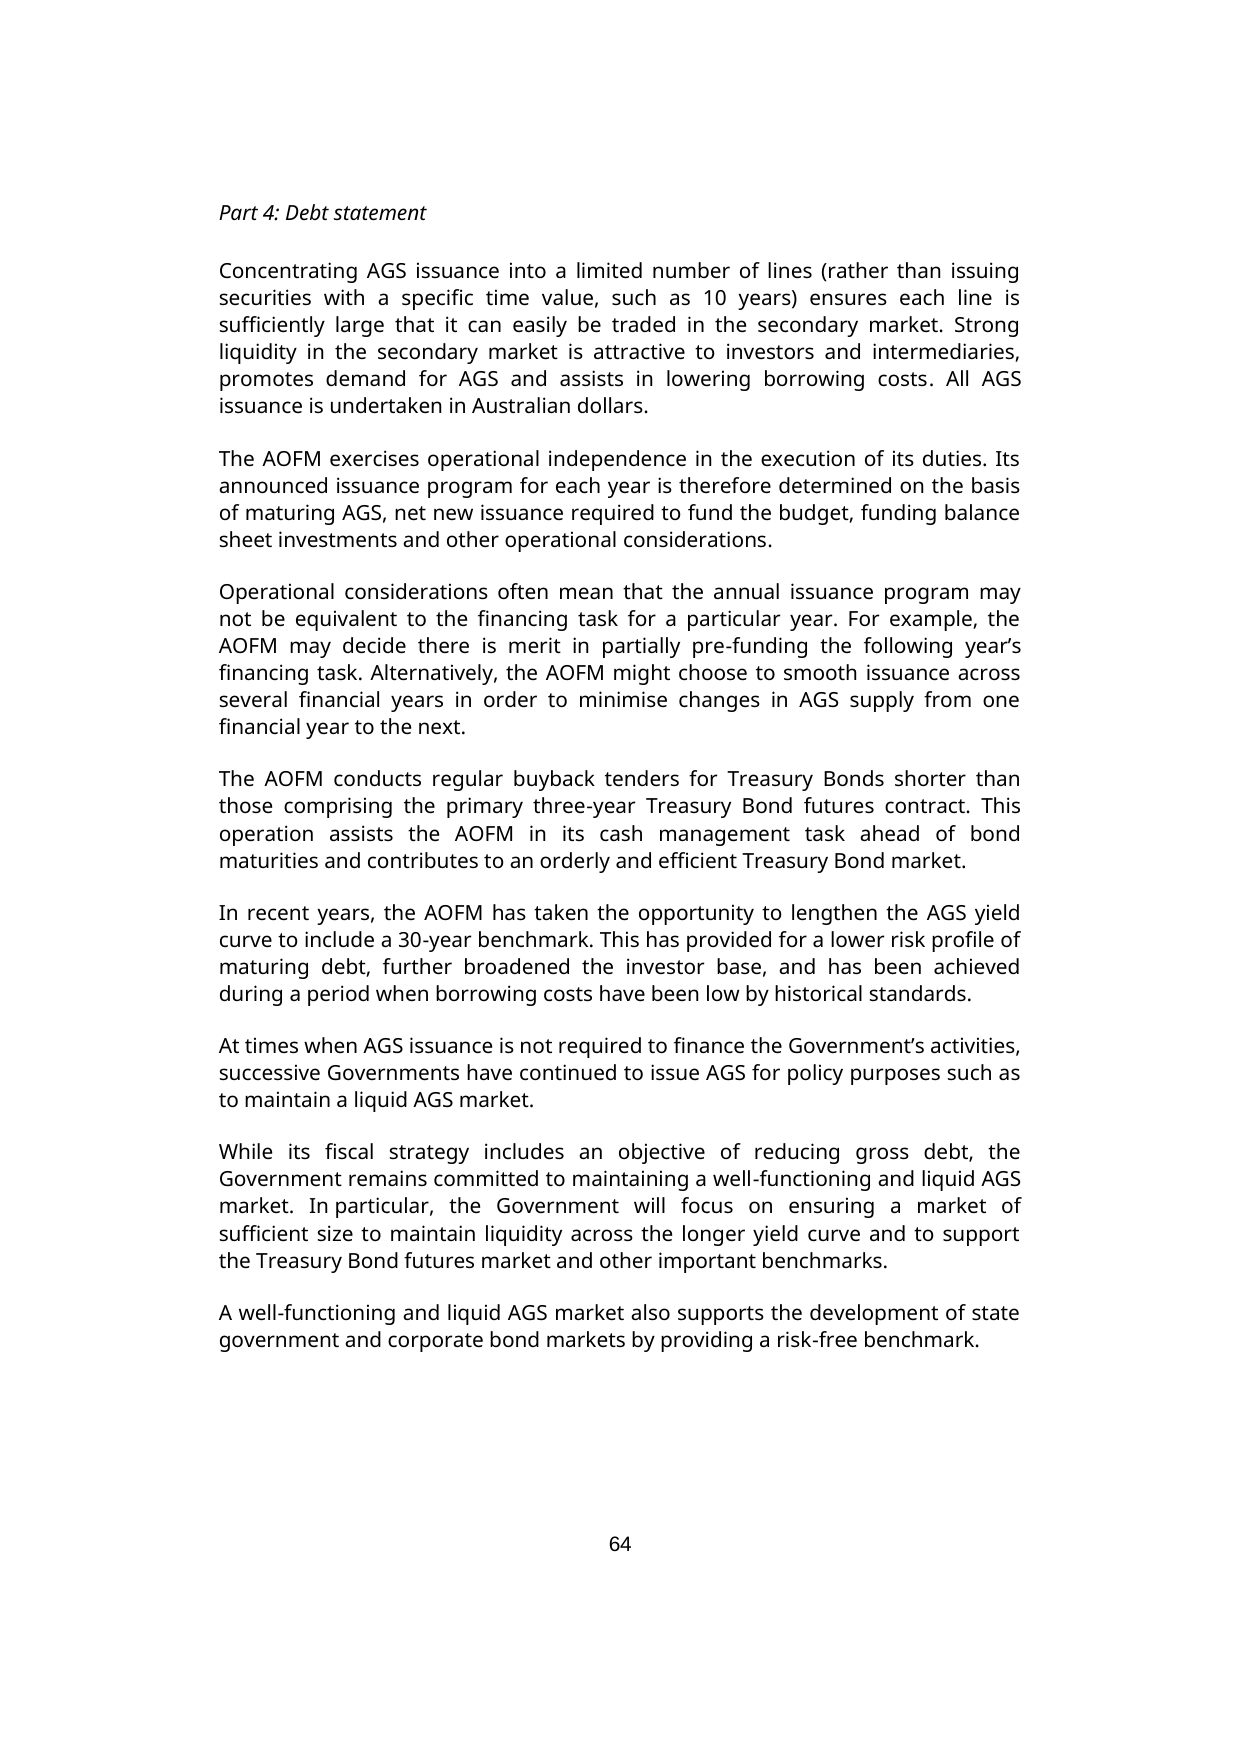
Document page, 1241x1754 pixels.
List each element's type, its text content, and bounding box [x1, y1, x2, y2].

text The AOFM exercises operational independence in the execution of its duties. Its announced issuance program for each year is therefore determined on the basis of maturing AGS, net new issuance required to fund the budget, funding balance sheet investments and other operational considerations. [218, 444, 1022, 553]
text In recent years, the AOFM has taken the opportunity to lengthen the AGS yield curve to include a 30-year benchmark. This has provided for a lower risk profile of maturing debt, further broadened the investor base, and has been achieved during a period when borrowing costs have been low by historical standards. [218, 898, 1022, 1007]
text Concentrating AGS issuance into a limited number of lines (rather than issuing securities with a specific time value, such as 10 years) ensures each line is sufficiently large that it can easily be traded in the secondary market. Strong liquidity in the secondary market is attractive to investors and intermediaries, promotes demand for AGS and assists in lowering borrowing costs. All AGS issuance is undertaken in Australian dollars. [218, 257, 1022, 419]
text The AOFM conducts regular buyback tenders for Treasury Bonds shorter than those comprising the primary three-year Treasury Bond futures contract. This operation assists the AOFM in its cash management task ahead of bond maturities and contributes to an orderly and efficient Treasury Bond market. [218, 765, 1022, 873]
text A well-functioning and liquid AGS market also supports the development of state government and corporate bond markets by providing a risk-free benchmark. [218, 1298, 1022, 1353]
text At times when AGS issuance is not required to finance the Government’s activities, successive Governments have continued to issue AGS for policy purposes such as to maintain a liquid AGS market. [218, 1032, 1022, 1113]
text Operational considerations often mean that the annual issuance program may not be equivalent to the financing task for a particular year. For example, the AOFM may decide there is merit in partially pre-funding the following year’s financing task. Alternatively, the AOFM might choose to smooth issuance across several financial years in order to minimise changes in AGS supply from one financial year to the next. [218, 578, 1022, 740]
text While its fiscal strategy includes an objective of reducing gross debt, the Government remains committed to maintaining a well-functioning and liquid AGS market. In particular, the Government will focus on ensuring a market of sufficient size to maintain liquidity across the longer yield curve and to support the Treasury Bond futures market and other important benchmarks. [218, 1138, 1022, 1273]
